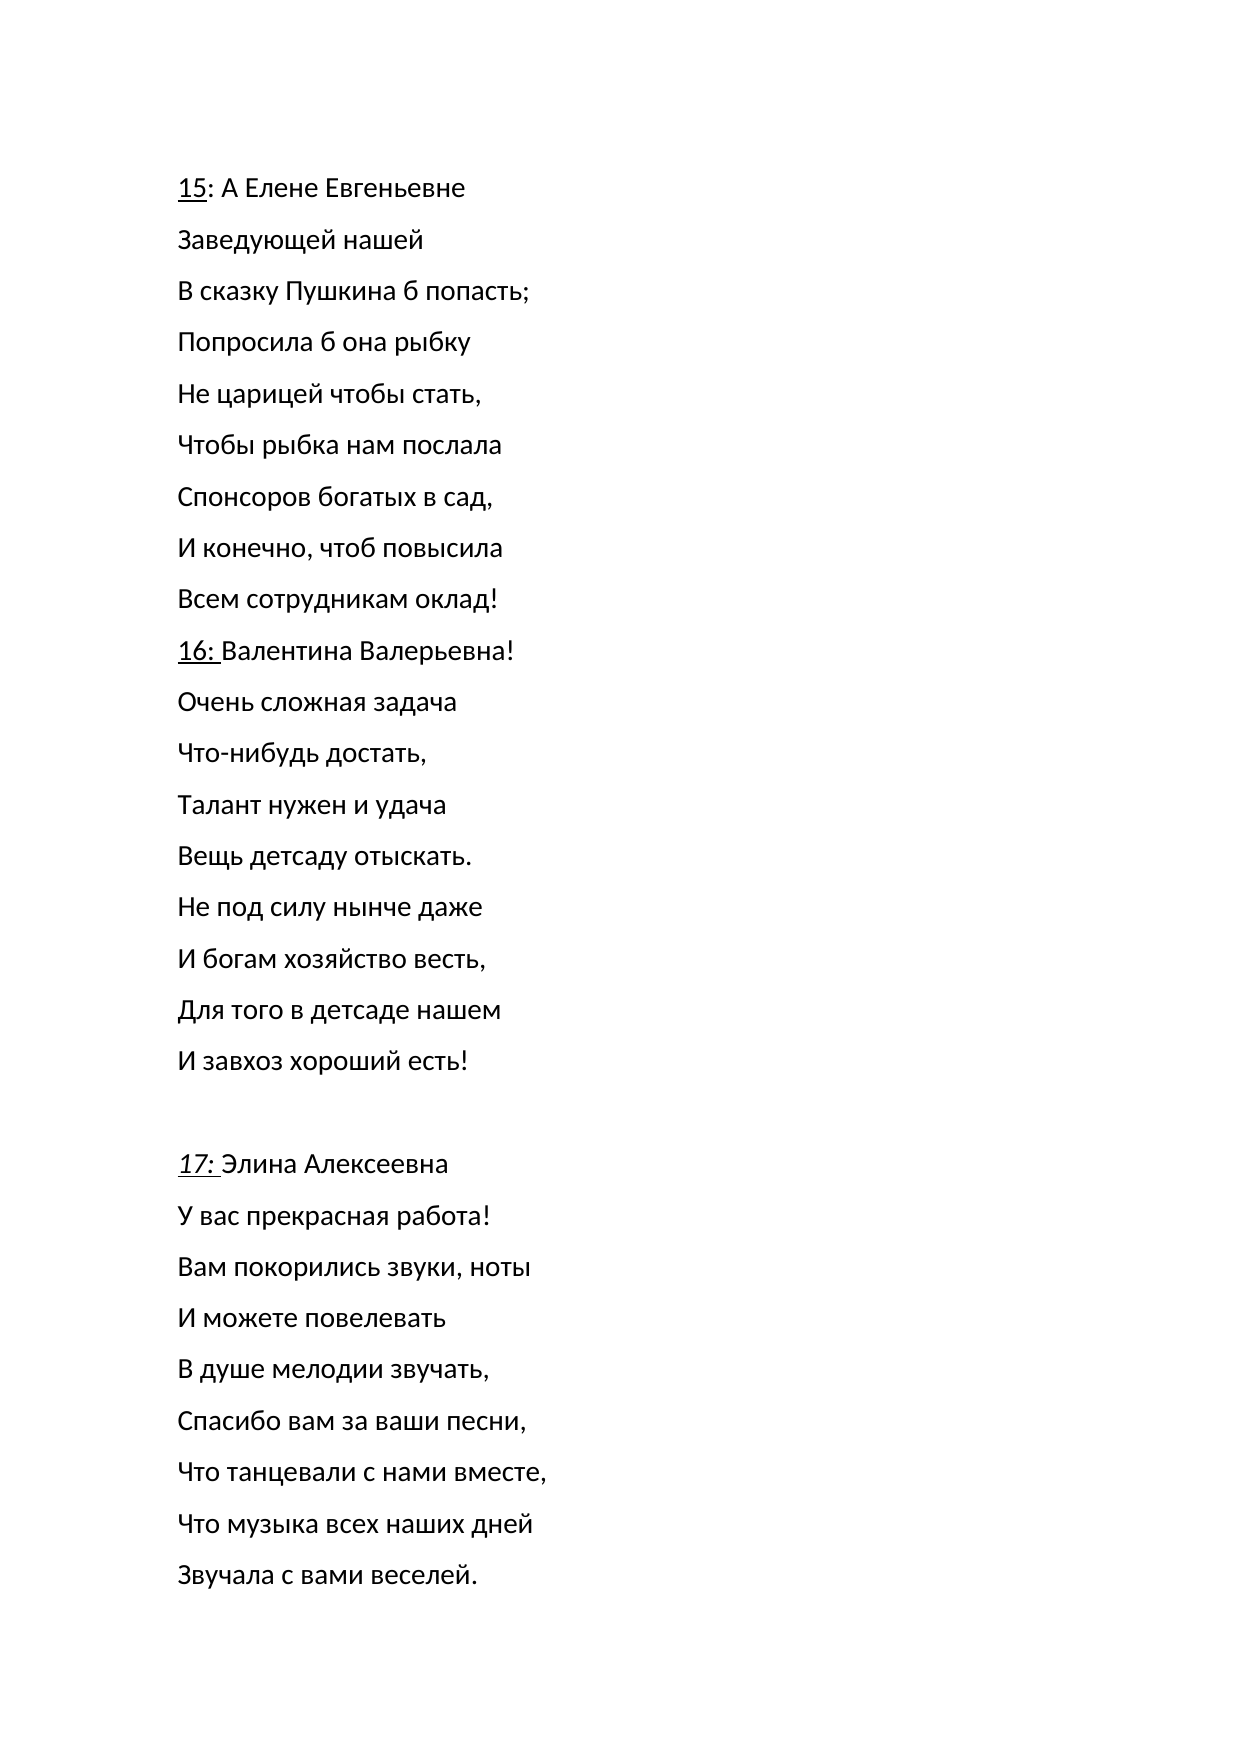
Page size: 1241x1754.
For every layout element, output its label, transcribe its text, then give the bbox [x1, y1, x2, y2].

text И можете повелевать [177, 1299, 1152, 1335]
text Попросила б она рыбку [177, 323, 1152, 359]
text Не царицей чтобы стать, [177, 375, 1152, 411]
text Не под силу нынче даже [177, 888, 1152, 924]
text И конечно, чтоб повысила [177, 529, 1152, 564]
text 16: Валентина Валерьевна! [177, 632, 1152, 667]
text Очень сложная задача [177, 683, 1152, 719]
text В сказку Пушкина б попасть; [177, 272, 1152, 308]
text 17: Элина Алексеевна [177, 1145, 1152, 1181]
text Что музыка всех наших дней [177, 1505, 1152, 1540]
text Всем сотрудникам оклад! [177, 580, 1152, 616]
text Что-нибудь достать, [177, 734, 1152, 770]
text У вас прекрасная работа! [177, 1197, 1152, 1232]
text Спонсоров богатых в сад, [177, 478, 1152, 513]
text Заведующей нашей [177, 221, 1152, 256]
text Талант нужен и удача [177, 786, 1152, 821]
text И завхоз хороший есть! [177, 1042, 1152, 1078]
text Вещь детсаду отыскать. [177, 837, 1152, 873]
text Для того в детсаде нашем [177, 991, 1152, 1027]
text Звучала с вами веселей. [177, 1556, 1152, 1592]
text И богам хозяйство весть, [177, 940, 1152, 975]
text В душе мелодии звучать, [177, 1351, 1152, 1386]
text Что танцевали с нами вместе, [177, 1453, 1152, 1489]
text Вам покорились звуки, ноты [177, 1248, 1152, 1283]
text Спасибо вам за ваши песни, [177, 1402, 1152, 1438]
text Чтобы рыбка нам послала [177, 426, 1152, 462]
text 15: А Елене Евгеньевне [177, 169, 1152, 205]
